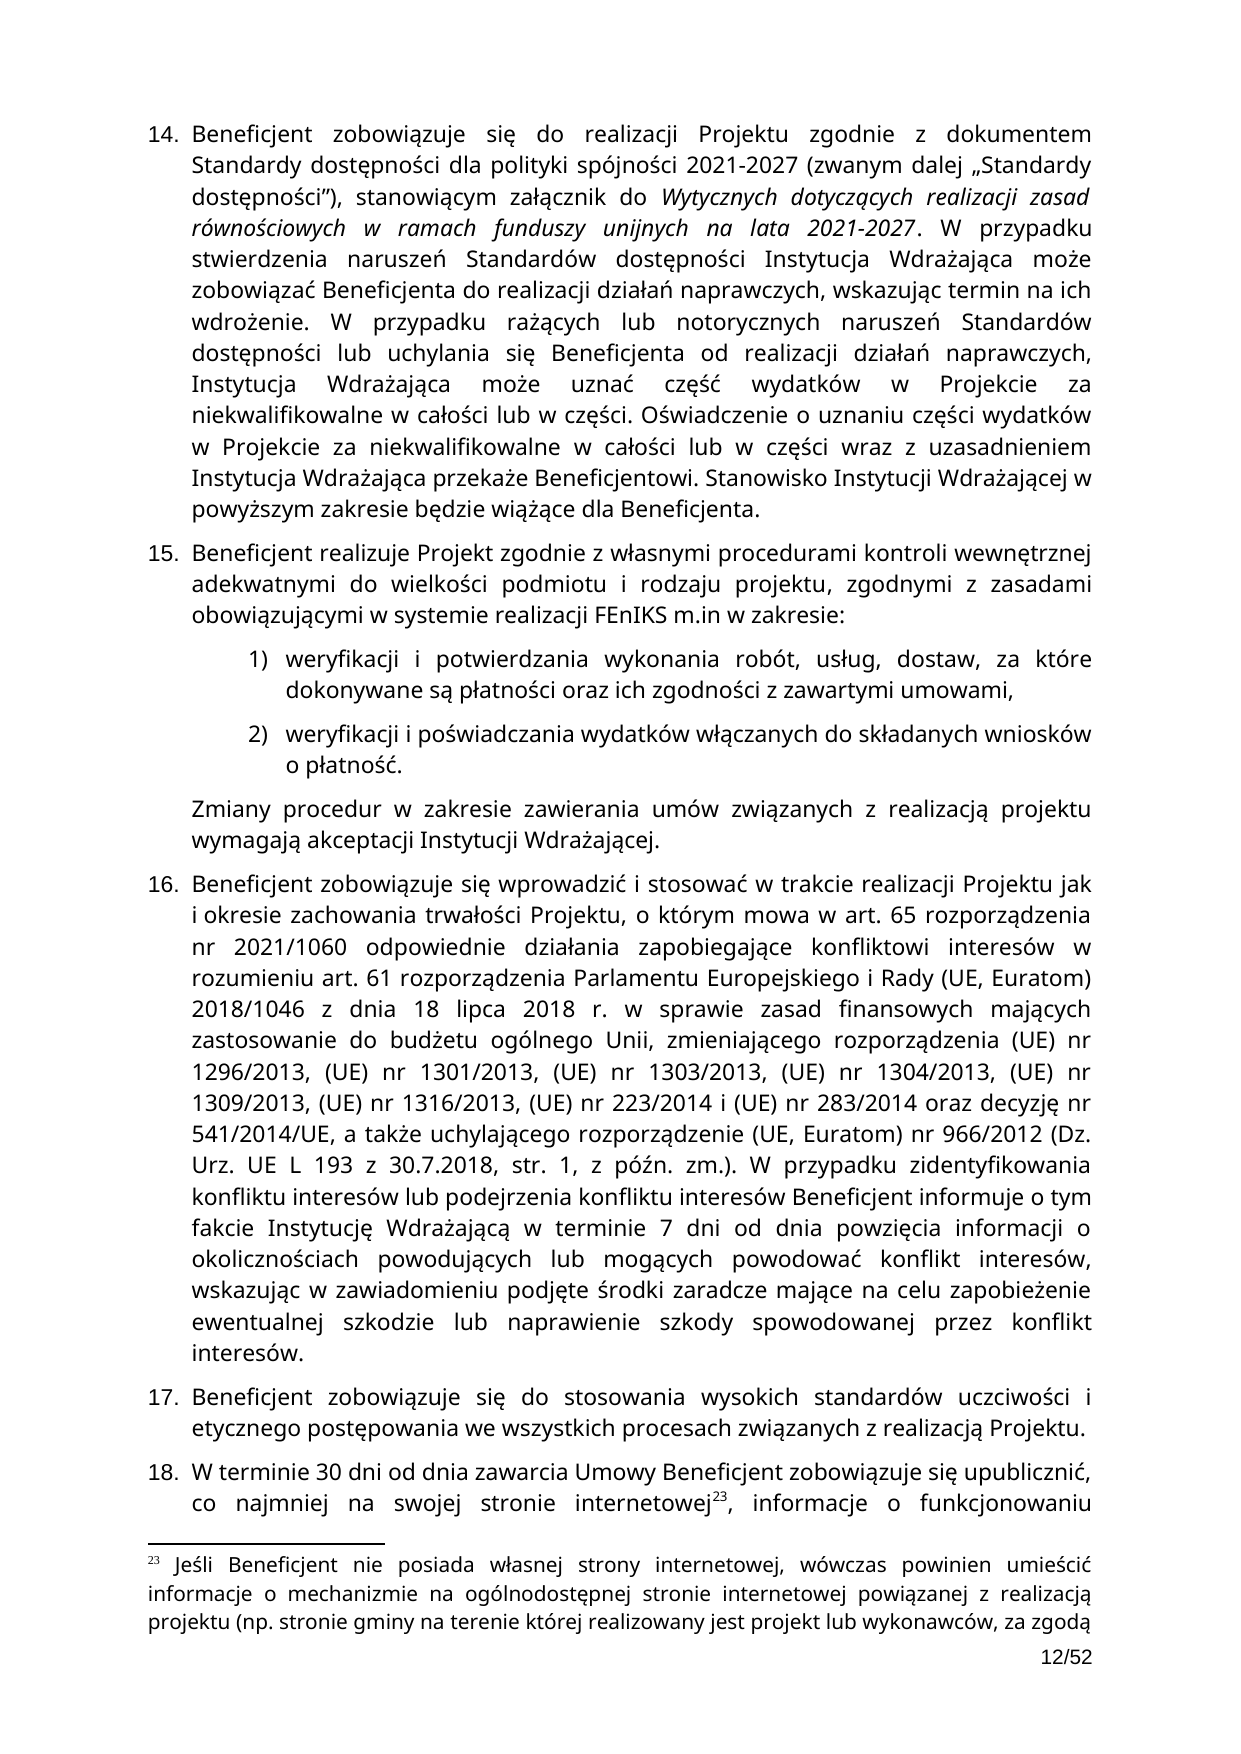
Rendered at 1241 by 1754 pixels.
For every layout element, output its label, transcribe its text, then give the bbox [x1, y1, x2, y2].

list Beneficjent zobowiązuje się do stosowania wysokich standardów uczciwości i etycznego postępowania we wszystkich procesach związanych z realizacją Projektu. [148, 1381, 1092, 1443]
list Beneficjent realizuje Projekt zgodnie z własnymi procedurami kontroli wewnętrznej adekwatnymi do wielkości podmiotu i rodzaju projektu, zgodnymi z zasadami obowiązującymi w systemie realizacji FEnIKS m.in w zakresie: [148, 537, 1092, 631]
list Beneficjent zobowiązuje się do realizacji Projektu zgodnie z dokumentem Standardy dostępności dla polityki spójności 2021-2027 (zwanym dalej „Standardy dostępności”), stanowiącym załącznik do Wytycznych dotyczących realizacji zasad równościowych w ramach funduszy unijnych na lata 2021-2027. W przypadku stwierdzenia naruszeń Standardów dostępności Instytucja Wdrażająca może zobowiązać Beneficjenta do realizacji działań naprawczych, wskazując termin na ich wdrożenie. W przypadku rażących lub notorycznych naruszeń Standardów dostępności lub uchylania się Beneficjenta od realizacji działań naprawczych, Instytucja Wdrażająca może uznać część wydatków w Projekcie za niekwalifikowalne w całości lub w części. Oświadczenie o uznaniu części wydatków w Projekcie za niekwalifikowalne w całości lub w części wraz z uzasadnieniem Instytucja Wdrażająca przekaże Beneficjentowi. Stanowisko Instytucji Wdrażającej w powyższym zakresie będzie wiążące dla Beneficjenta. [148, 118, 1092, 524]
list weryfikacji i poświadczania wydatków włączanych do składanych wniosków o płatność. [248, 718, 1092, 781]
text Zmiany procedur w zakresie zawierania umów związanych z realizacją projektu wymagają akceptacji Instytucji Wdrażającej. [191, 793, 1092, 856]
list weryfikacji i potwierdzania wykonania robót, usług, dostaw, za które dokonywane są płatności oraz ich zgodności z zawartymi umowami, [248, 643, 1092, 706]
list Beneficjent zobowiązuje się wprowadzić i stosować w trakcie realizacji Projektu jak i okresie zachowania trwałości Projektu, o którym mowa w art. 65 rozporządzenia nr 2021/1060 odpowiednie działania zapobiegające konfliktowi interesów w rozumieniu art. 61 rozporządzenia Parlamentu Europejskiego i Rady (UE, Euratom) 2018/1046 z dnia 18 lipca 2018 r. w sprawie zasad finansowych mających zastosowanie do budżetu ogólnego Unii, zmieniającego rozporządzenia (UE) nr 1296/2013, (UE) nr 1301/2013, (UE) nr 1303/2013, (UE) nr 1304/2013, (UE) nr 1309/2013, (UE) nr 1316/2013, (UE) nr 223/2014 i (UE) nr 283/2014 oraz decyzję nr 541/2014/UE, a także uchylającego rozporządzenie (UE, Euratom) nr 966/2012 (Dz. Urz. UE L 193 z 30.7.2018, str. 1, z późn. zm.). W przypadku zidentyfikowania konfliktu interesów lub podejrzenia konfliktu interesów Beneficjent informuje o tym fakcie Instytucję Wdrażającą w terminie 7 dni od dnia powzięcia informacji o okolicznościach powodujących lub mogących powodować konflikt interesów, wskazując w zawiadomieniu podjęte środki zaradcze mające na celu zapobieżenie ewentualnej szkodzie lub naprawienie szkody spowodowanej przez konflikt interesów. [148, 868, 1092, 1368]
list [148, 1456, 1092, 1518]
